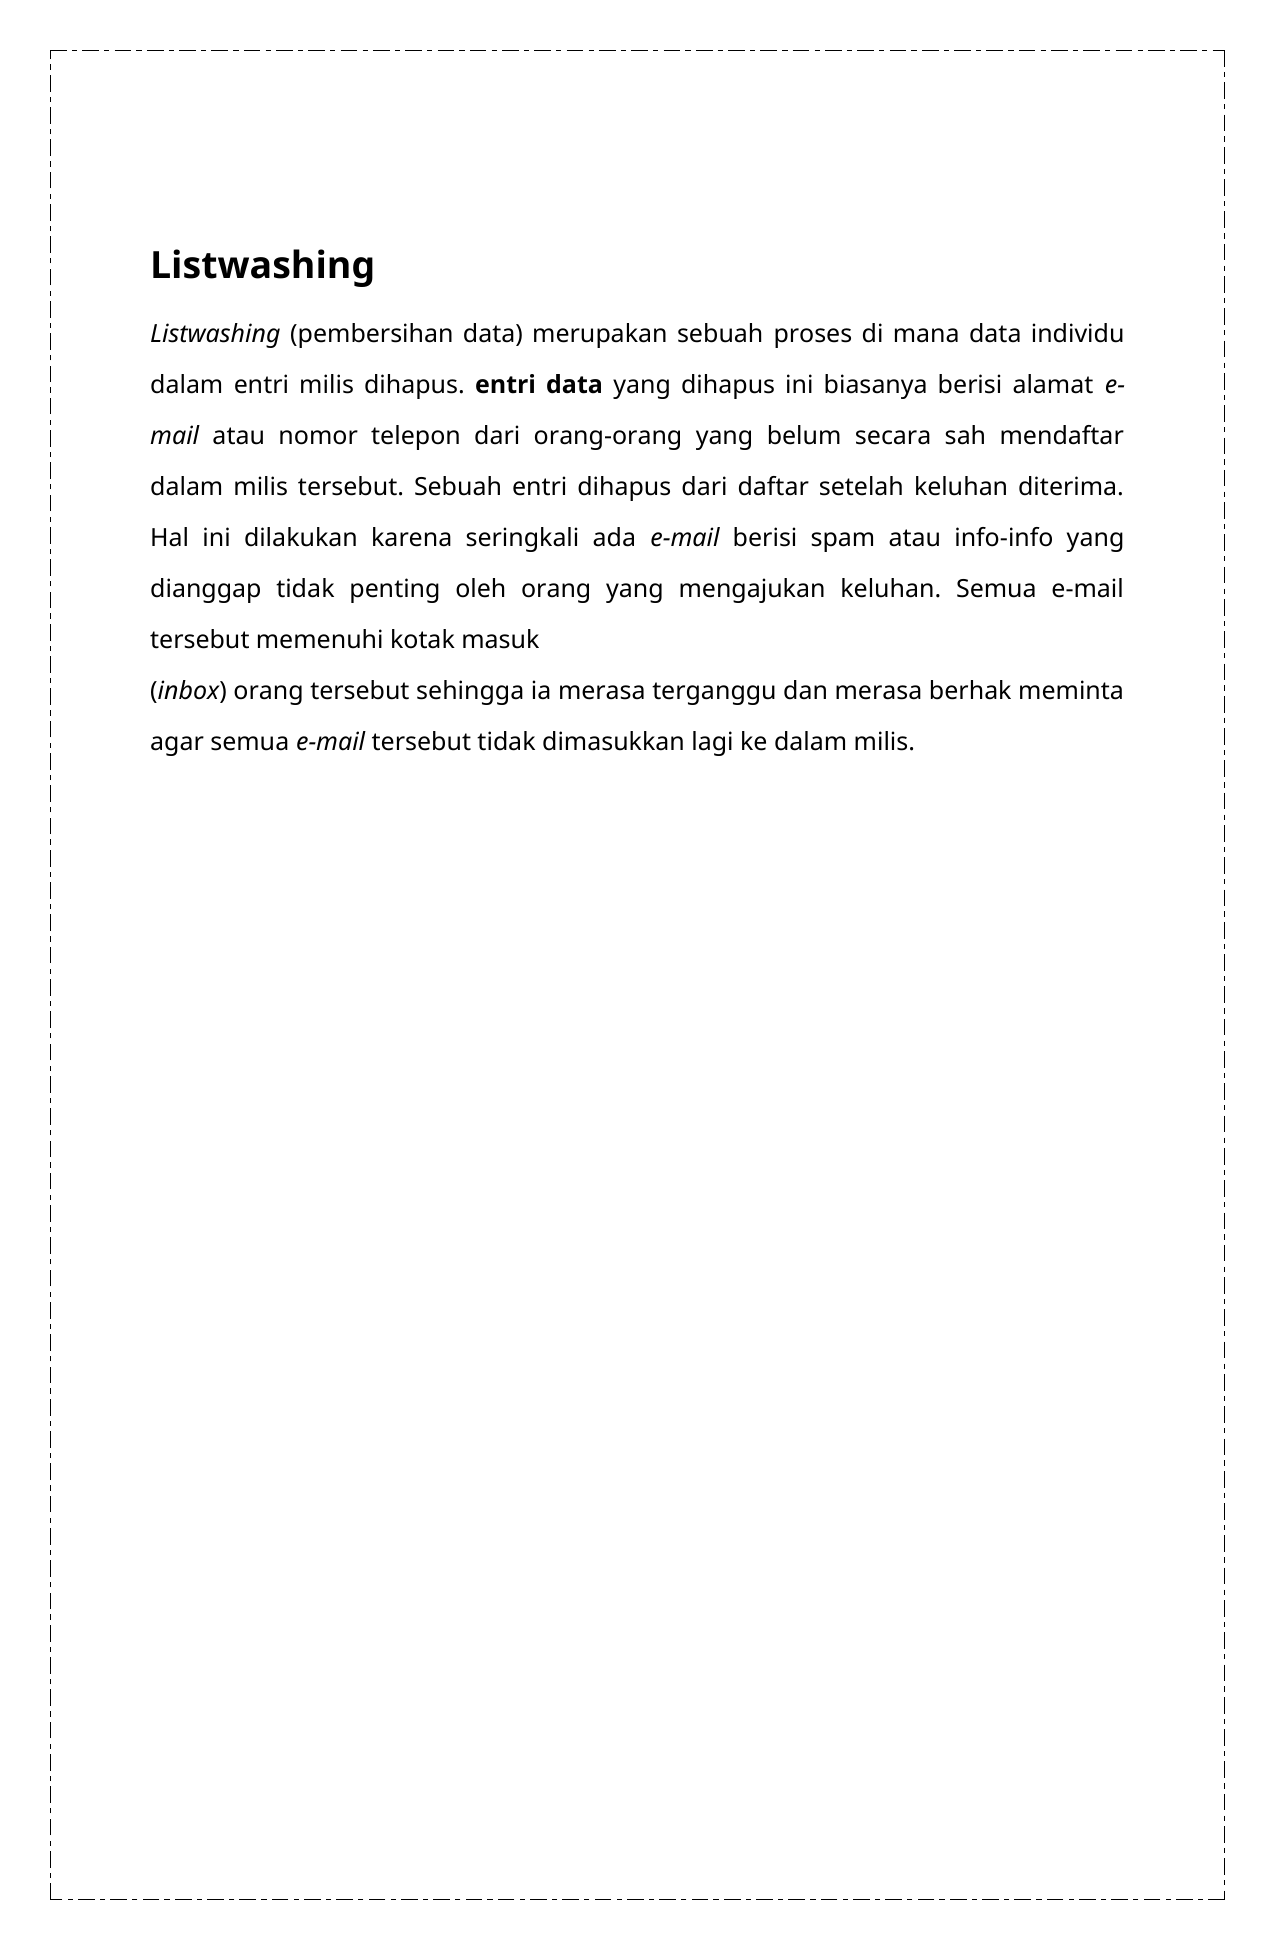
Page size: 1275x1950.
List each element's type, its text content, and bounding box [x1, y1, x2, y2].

text (inbox) orang tersebut sehingga ia merasa terganggu dan merasa berhak meminta agar semua e-mail tersebut tidak dimasukkan lagi ke dalam milis. [150, 672, 1125, 758]
text Listwashing (pembersihan data) merupakan sebuah proses di mana data individu dalam entri milis dihapus. entri data yang dihapus ini biasanya berisi alamat e-mail atau nomor telepon dari orang-orang yang belum secara sah mendaftar dalam milis tersebut. Sebuah entri dihapus dari daftar setelah keluhan diterima. Hal ini dilakukan karena seringkali ada e-mail berisi spam atau info-info yang dianggap tidak penting oleh orang yang mengajukan keluhan. Semua e-mail tersebut memenuhi kotak masuk [150, 315, 1125, 656]
text Listwashing [150, 239, 1125, 290]
